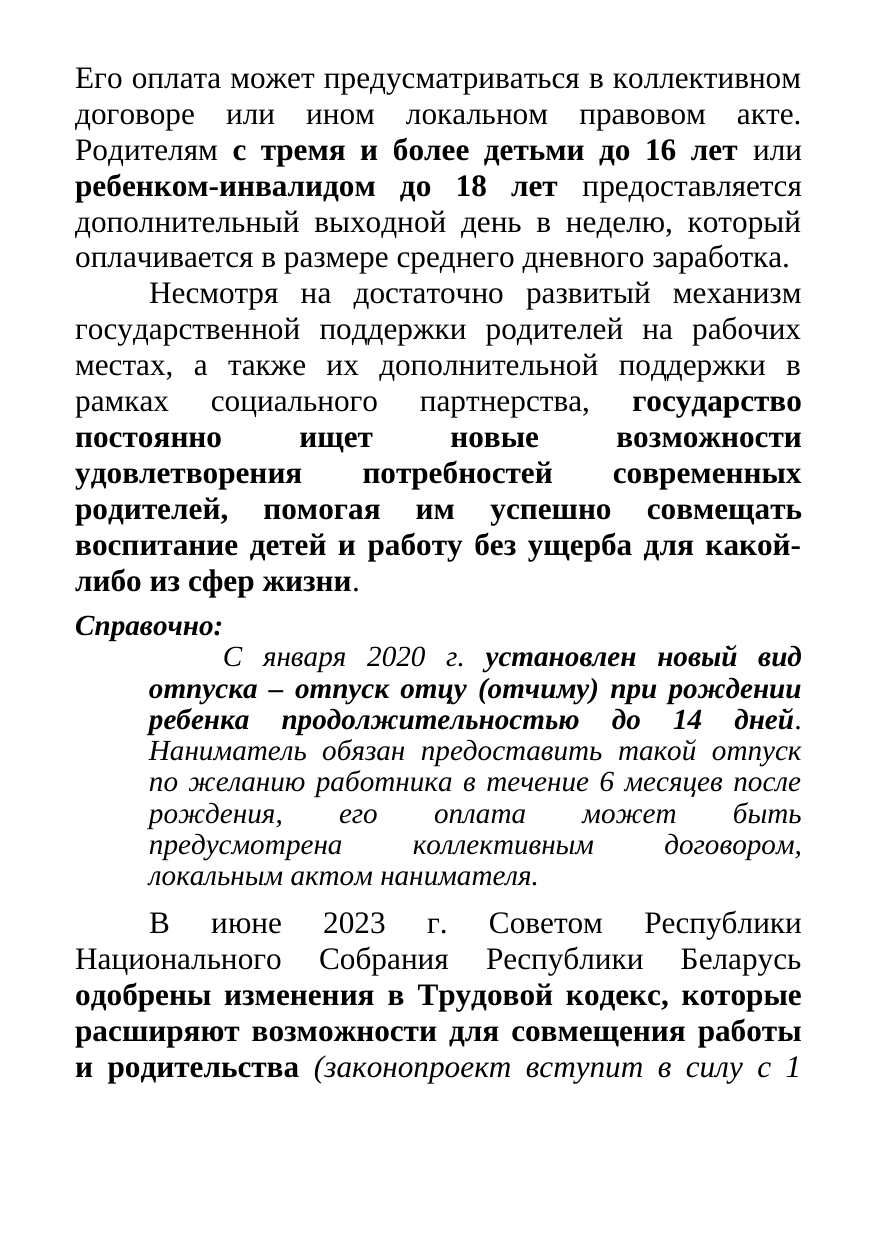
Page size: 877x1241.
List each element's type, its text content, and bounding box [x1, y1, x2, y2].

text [75, 59, 802, 275]
text Несмотря на достаточно развитый механизм государственной поддержки родителей на рабочих местах, а также их дополнительной поддержки в рамках социального партнерства, государство постоянно ищет новые возможности удовлетворения потребностей современных родителей, помогая им успешно совмещать воспитание детей и работу без ущерба для какой-либо из сфер жизни. [75, 275, 802, 598]
text Справочно: [75, 611, 802, 642]
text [75, 904, 802, 1084]
text С января 2020 г. установлен новый вид отпуска – отпуск отцу (отчиму) при рождении ребенка продолжительностью до 14 дней. Наниматель обязан предоставить такой отпуск по желанию работника в течение 6 месяцев после рождения, его оплата может быть предусмотрена коллективным договором, локальным актом нанимателя. [149, 642, 802, 892]
